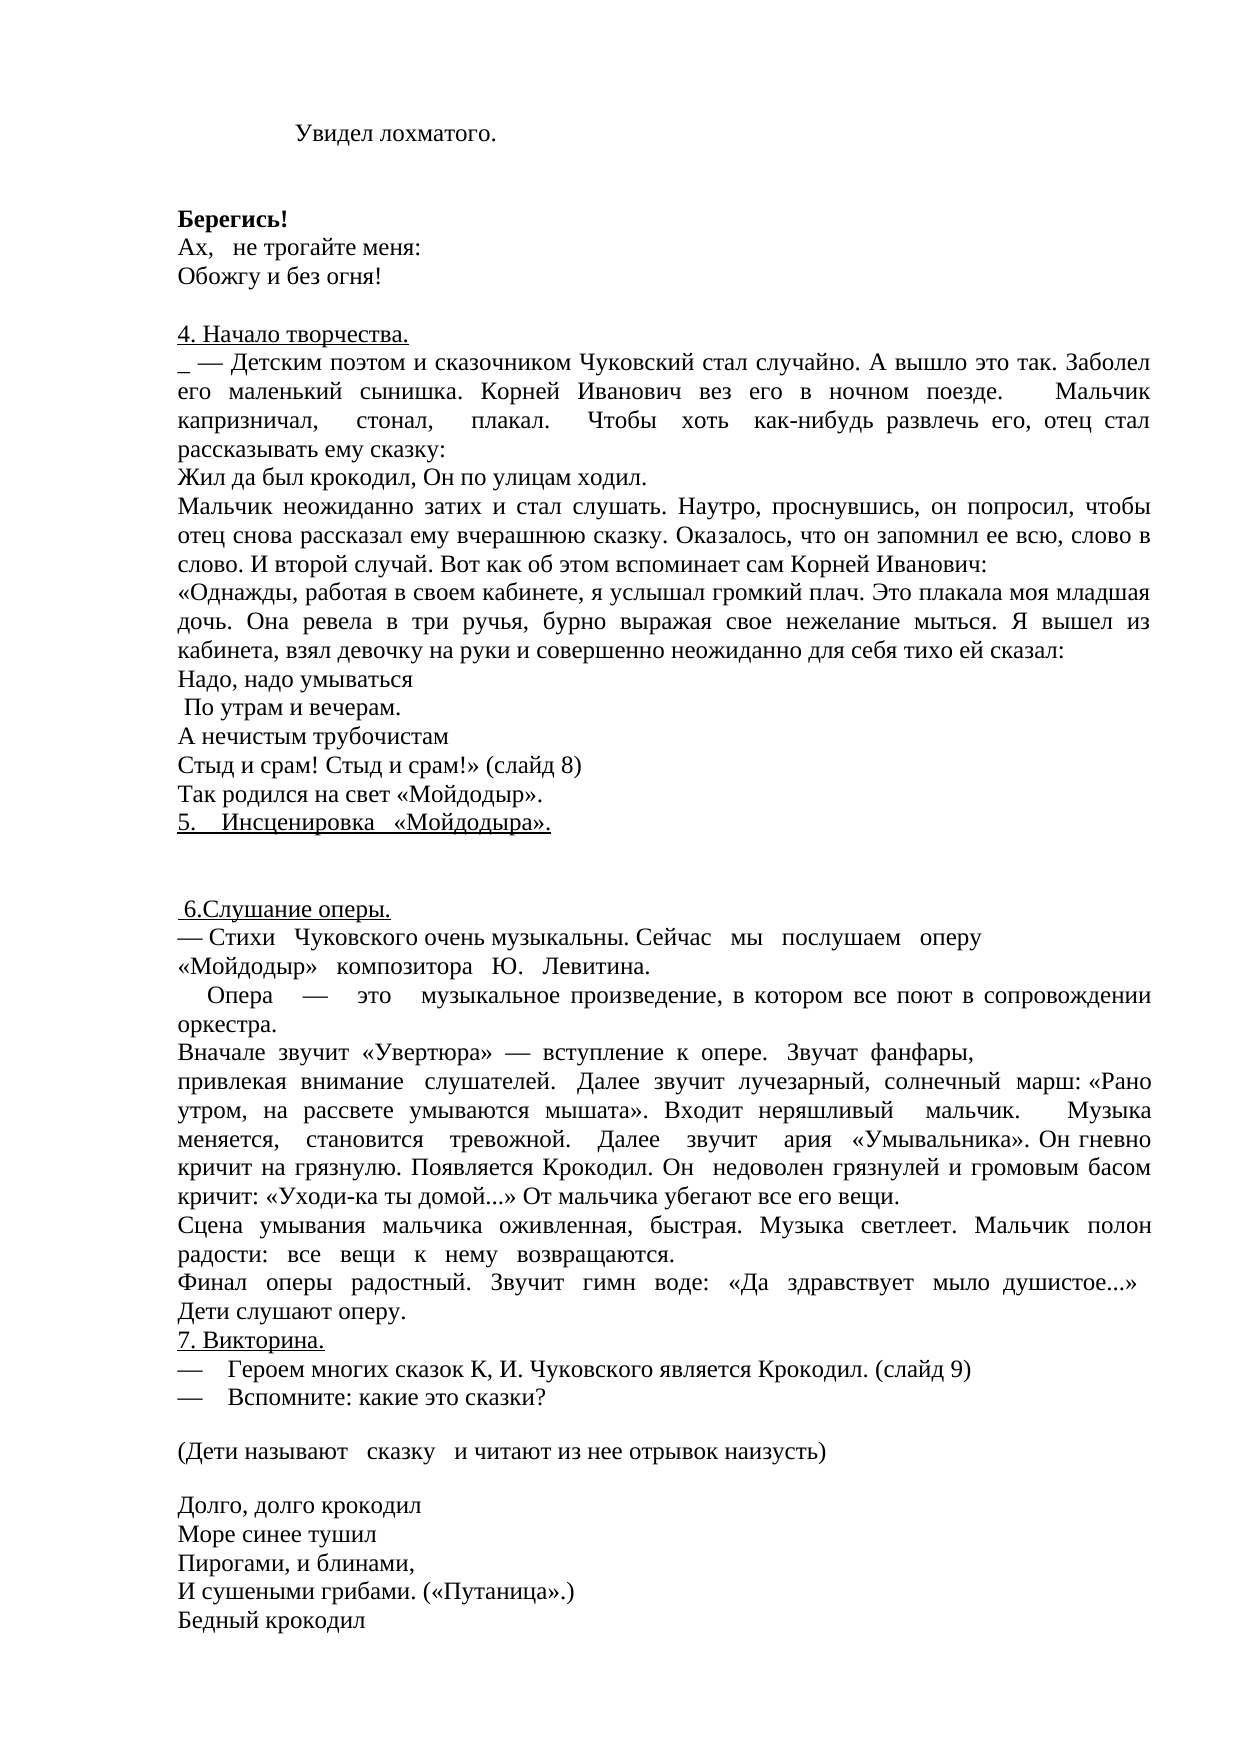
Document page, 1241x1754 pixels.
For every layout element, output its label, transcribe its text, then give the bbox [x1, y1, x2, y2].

text привлекая внимание слушателей. Далее звучит лучезарный, солнечный марш: «Рано утром, на рассвете умываются мышата». Входит неряшливый мальчик. Музыка меняется, становится тревожной. Далее звучит ария «Умывальника». Он гневно кричит на грязнулю. Появляется Крокодил. Он недоволен грязнулей и громовым басом кричит: «Уходи-ка ты домой...» От мальчика убегают все его вещи. [177, 1066, 1152, 1210]
text Берегись! [177, 204, 1152, 232]
text «Мойдодыр» композитора Ю. Левитина. [177, 951, 1152, 980]
text Вначале звучит «Увертюра» — вступление к опере. Звучат фанфары, [177, 1037, 1152, 1066]
text Мальчик неожиданно затих и стал слушать. Наутро, проснувшись, он попросил, чтобы отец снова рассказал ему вчерашнюю сказку. Оказалось, что он запомнил ее всю, слово в слово. И второй случай. Вот как об этом вспоминает сам Корней Иванович: [177, 491, 1152, 577]
text Бедный крокодил [177, 1605, 1152, 1634]
text Дети слушают оперу. [177, 1296, 1152, 1325]
text И сушеными грибами. («Путаница».) [177, 1576, 1152, 1605]
text Жил да был крокодил, Он по улицам ходил. [177, 462, 1152, 491]
text Финал оперы радостный. Звучит гимн воде: «Да здравствует мыло душистое...» [177, 1267, 1152, 1296]
text Стыд и срам! Стыд и срам!» (слайд 8) [177, 750, 1152, 779]
text (Дети называют сказку и читают из нее отрывок наизусть) [177, 1436, 1152, 1465]
text «Однажды, работая в своем кабинете, я услышал громкий плач. Это плакала моя младшая дочь. Она ревела в три ручья, бурно выражая свое нежелание мыться. Я вышел из кабинета, взял девочку на руки и совершенно неожиданно для себя тихо ей сказал: [177, 577, 1152, 664]
text Опера — это музыкальное произведение, в котором все поют в сопровождении оркестра. [177, 980, 1152, 1037]
text — Героем многих сказок К, И. Чуковского является Крокодил. (слайд 9) [177, 1354, 1152, 1382]
text Пирогами, и блинами, [177, 1548, 1152, 1576]
text Увидел лохматого. [207, 118, 1152, 147]
text Обожгу и без огня! [177, 261, 1152, 290]
text Надо, надо умываться [177, 664, 1152, 692]
text — Вспомните: какие это сказки? [177, 1382, 1152, 1411]
text _ — Детским поэтом и сказочником Чуковский стал случайно. А вышло это так. Заболел его маленький сынишка. Корней Иванович вез его в ночном поезде. Мальчик капризничал, стонал, плакал. Чтобы хоть как-нибудь развлечь его, отец стал рассказывать ему сказку: [177, 347, 1152, 462]
text 4. Начало творчества. [177, 319, 1152, 347]
text 5. Инсценировка «Мойдодыра». [177, 807, 1152, 836]
text Сцена умывания мальчика оживленная, быстрая. Музыка светлеет. Мальчик полон радости: все вещи к нему возвращаются. [177, 1210, 1152, 1267]
text Так родился на свет «Мойдодыр». [177, 779, 1152, 807]
text — Стихи Чуковского очень музыкальны. Сейчас мы послушаем оперу [177, 922, 1152, 951]
text Ах, не трогайте меня: [177, 232, 1152, 261]
text 7. Викторина. [177, 1325, 1152, 1354]
text По утрам и вечерам. [177, 692, 1152, 721]
text Долго, долго крокодил [177, 1490, 1152, 1519]
text 6.Слушание оперы. [177, 894, 1152, 922]
text Море синее тушил [177, 1519, 1152, 1548]
text А нечистым трубочистам [177, 721, 1152, 750]
